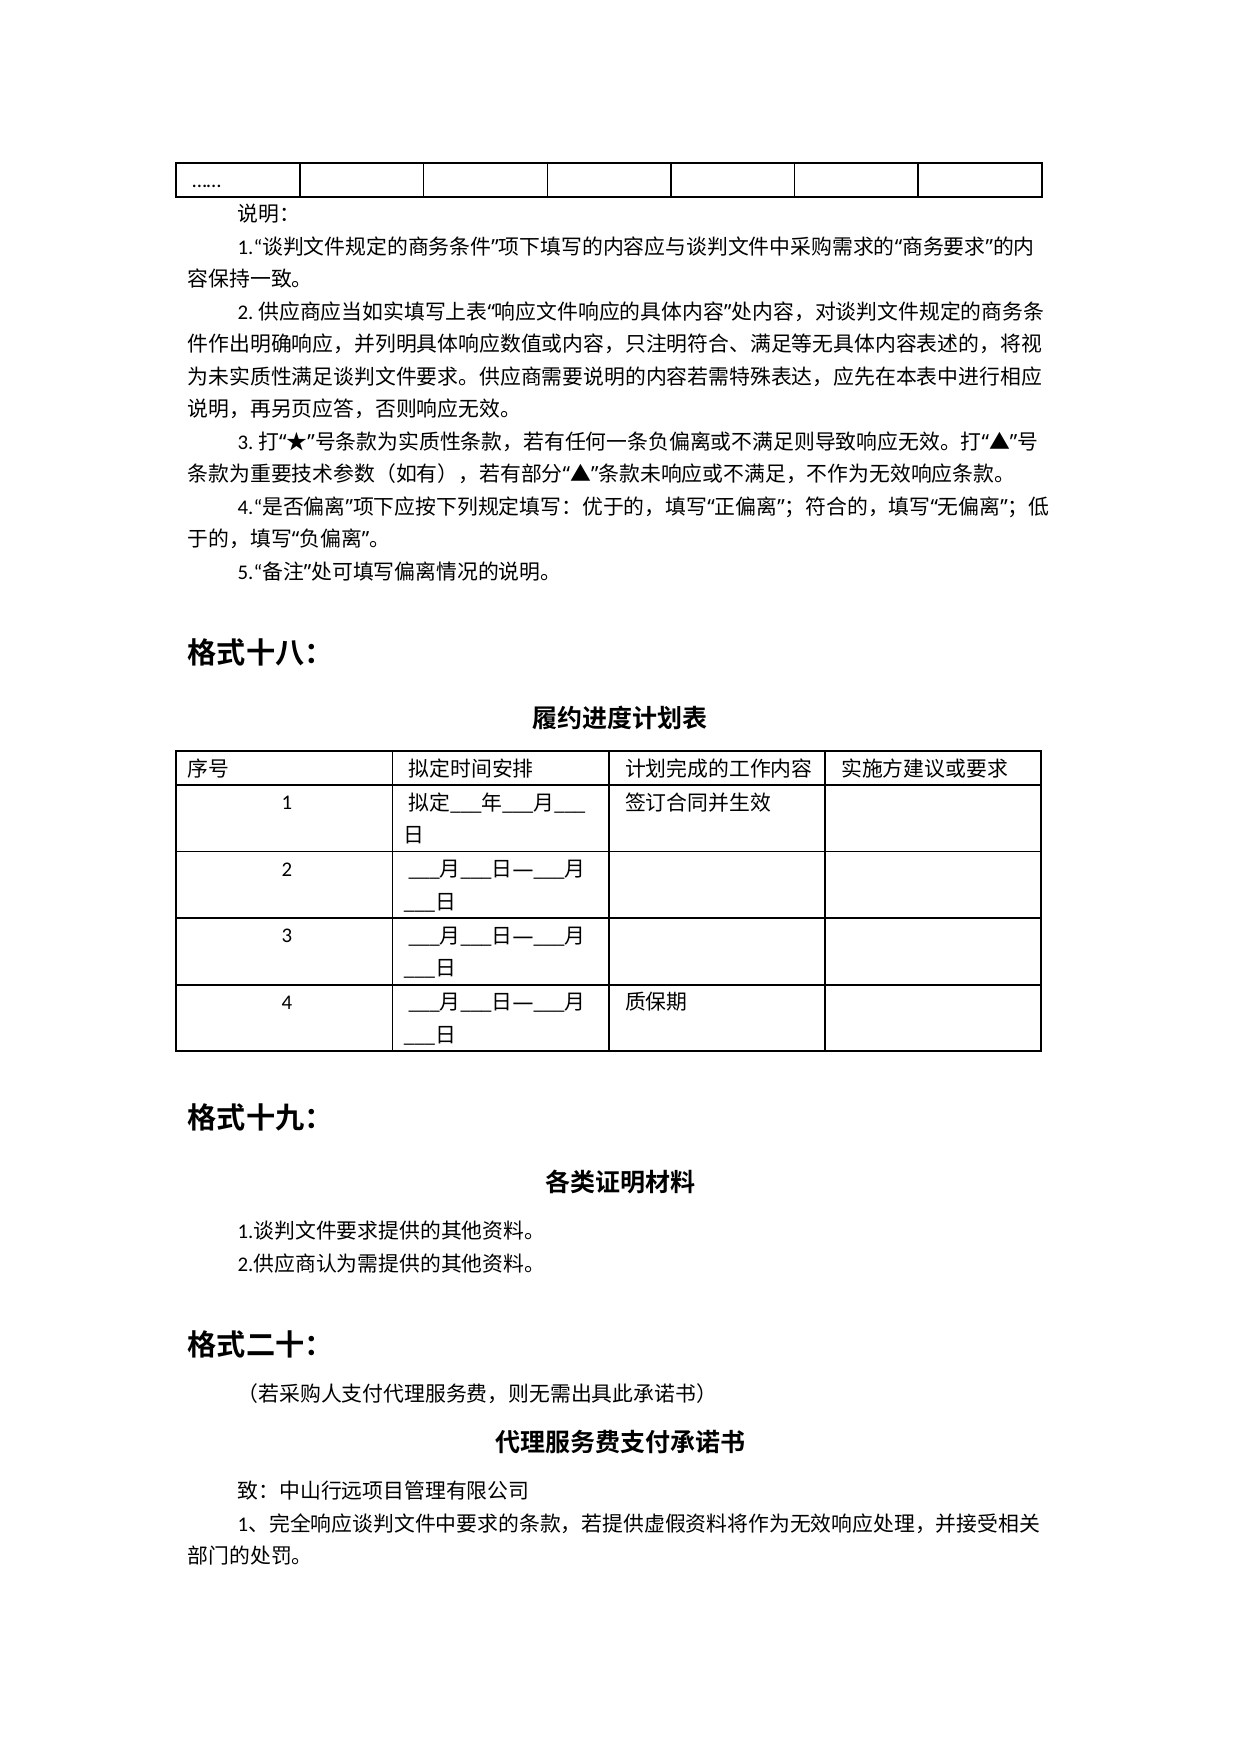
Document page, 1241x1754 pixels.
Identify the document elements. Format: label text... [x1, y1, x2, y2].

table_cell 2 [177, 852, 392, 917]
table_cell 拟定___年___月___日 [393, 786, 608, 851]
table_cell [826, 986, 1040, 1050]
table_header 序号 [177, 752, 392, 784]
text 1.谈判文件要求提供的其他资料。 [187, 1214, 1053, 1247]
table_cell [301, 164, 423, 196]
text 2.供应商认为需提供的其他资料。 [187, 1247, 1053, 1279]
text 各类证明材料 [187, 1149, 1053, 1214]
text 3. 打“★”号条款为实质性条款，若有任何一条负偏离或不满足则导致响应无效。打“▲”号条款为重要技术参数（如有），若有部分“▲”条款未响应或不满足，不作为无效响应条款。 [187, 425, 1053, 490]
table_header 计划完成的工作内容 [610, 752, 824, 784]
table_cell [919, 164, 1041, 196]
text 致：中山行远项目管理有限公司 [187, 1474, 1053, 1507]
table_cell [672, 164, 794, 196]
text 1、完全响应谈判文件中要求的条款，若提供虚假资料将作为无效响应处理，并接受相关部门的处罚。 [187, 1507, 1053, 1572]
text 格式十八： [187, 620, 1053, 685]
text （若采购人支付代理服务费，则无需出具此承诺书） [187, 1377, 1053, 1409]
text 2. 供应商应当如实填写上表“响应文件响应的具体内容”处内容，对谈判文件规定的商务条件作出明确响应，并列明具体响应数值或内容，只注明符合、满足等无具体内容表述的，将视为未实质性满足谈判文件要求。供应商需要说明的内容若需特殊表达，应先在本表中进行相应说明，再另页应答，否则响应无效。 [187, 295, 1053, 425]
table_header 实施方建议或要求 [826, 752, 1040, 784]
text 格式十九： [187, 1084, 1053, 1149]
table_cell 4 [177, 986, 392, 1050]
table_cell [795, 164, 917, 196]
table_header 拟定时间安排 [393, 752, 608, 784]
table_cell ___月___日—___月___日 [393, 986, 608, 1050]
table_cell [826, 852, 1040, 917]
table_cell [610, 852, 824, 917]
table_cell [610, 919, 824, 984]
text 5.“备注”处可填写偏离情况的说明。 [187, 555, 1053, 588]
text 履约进度计划表 [187, 685, 1053, 750]
table_cell 签订合同并生效 [610, 786, 824, 851]
table_cell [548, 164, 670, 196]
table_cell [826, 786, 1040, 851]
table_cell ___月___日—___月___日 [393, 919, 608, 984]
text 4.“是否偏离”项下应按下列规定填写：优于的，填写“正偏离”；符合的，填写“无偏离”；低于的，填写“负偏离”。 [187, 490, 1053, 555]
table_cell ___月___日—___月___日 [393, 852, 608, 917]
text 格式二十： [187, 1312, 1053, 1377]
table_cell …… [177, 164, 299, 196]
text 说明： [187, 198, 1053, 230]
table_cell 1 [177, 786, 392, 851]
text 代理服务费支付承诺书 [187, 1409, 1053, 1474]
table_cell 质保期 [610, 986, 824, 1050]
table_cell [826, 919, 1040, 984]
table_cell 3 [177, 919, 392, 984]
text 1.“谈判文件规定的商务条件”项下填写的内容应与谈判文件中采购需求的“商务要求”的内容保持一致。 [187, 230, 1053, 295]
table_cell [424, 164, 547, 196]
